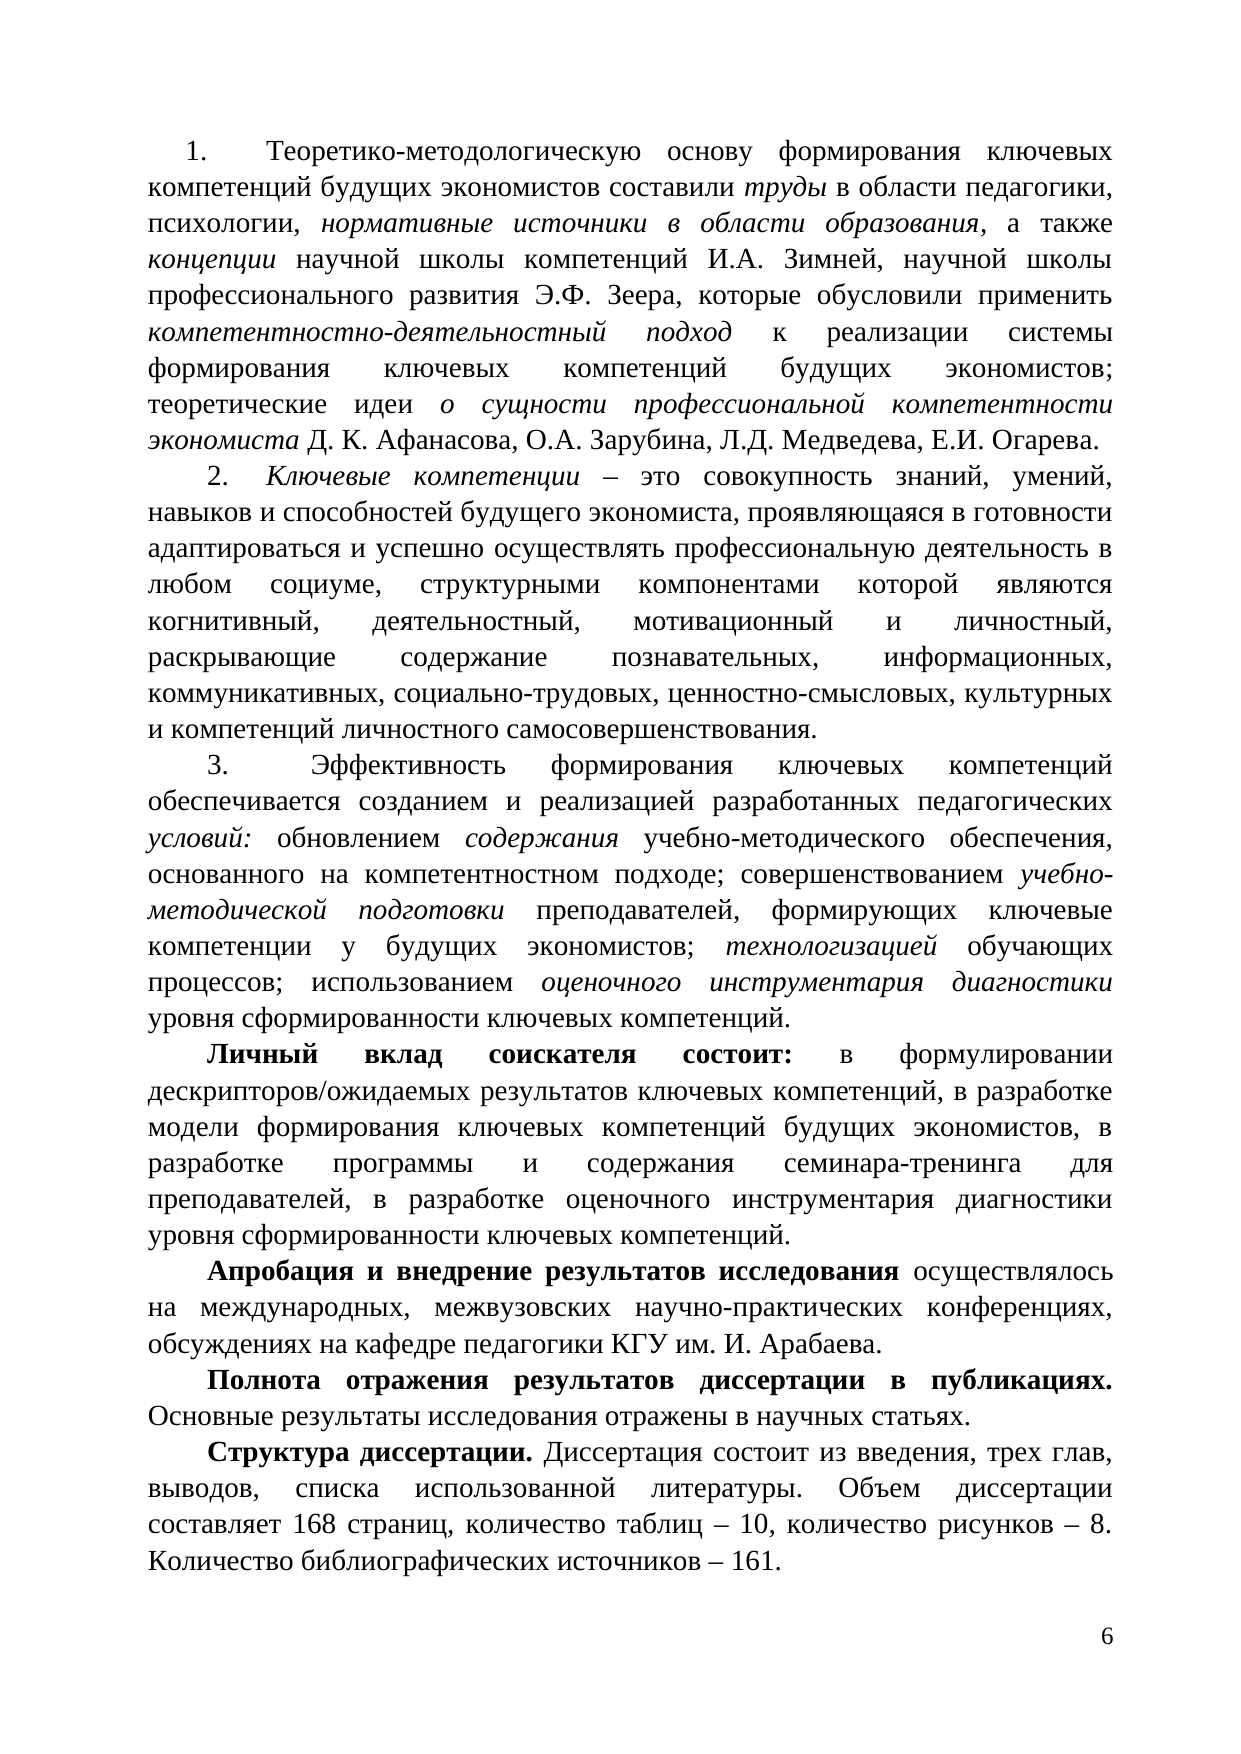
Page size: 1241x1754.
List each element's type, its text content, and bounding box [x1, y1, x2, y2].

text Полнота отражения результатов диссертации в публикациях. Основные результаты исследования отражены в научных статьях. [148, 1362, 1113, 1432]
text Личный вклад соискателя состоит: в формулировании дескрипторов/ожидаемых результатов ключевых компетенций, в разработке модели формирования ключевых компетенций будущих экономистов, в разработке программы и содержания семинара-тренинга для преподавателей, в разработке оценочного инструментария диагностики уровня сформированности ключевых компетенций. [148, 1037, 1113, 1251]
text Апробация и внедрение результатов исследования осуществлялось на международных, межвузовских научно-практических конференциях, обсуждениях на кафедре педагогики КГУ им. И. Арабаева. [148, 1253, 1113, 1359]
text Структура диссертации. Диссертация состоит из введения, трех глав, выводов, списка использованной литературы. Объем диссертации составляет 168 страниц, количество таблиц – 10, количество рисунков – 8. Количество библиографических источников – 161. [148, 1434, 1113, 1576]
list Ключевые компетенции – это совокупность знаний, умений, навыков и способностей будущего экономиста, проявляющаяся в готовности адаптироваться и успешно осуществлять профессиональную деятельность в любом социуме, структурными компонентами которой являются когнитивный, деятельностный, мотивационный и личностный, раскрывающие содержание познавательных, информационных, коммуникативных, социально-трудовых, ценностно-смысловых, культурных и компетенций личностного самосовершенствования. [148, 458, 1113, 745]
list Теоретико-методологическую основу формирования ключевых компетенций будущих экономистов составили труды в области педагогики, психологии, нормативные источники в области образования, а также концепции научной школы компетенций И.А. Зимней, научной школы профессионального развития Э.Ф. Зеера, которые обусловили применить компетентностно-деятельностный подход к реализации системы формирования ключевых компетенций будущих экономистов; теоретические идеи о сущности профессиональной компетентности экономиста Д. К. Афанасова, О.А. Зарубина, Л.Д. Медведева, Е.И. Огарева. [148, 133, 1113, 456]
list Эффективность формирования ключевых компетенций обеспечивается созданием и реализацией разработанных педагогических условий: обновлением содержания учебно-методического обеспечения, основанного на компетентностном подходе; совершенствованием учебно-методической подготовки преподавателей, формирующих ключевые компетенции у будущих экономистов; технологизацией обучающих процессов; использованием оценочного инструментария диагностики уровня сформированности ключевых компетенций. [148, 747, 1113, 1034]
